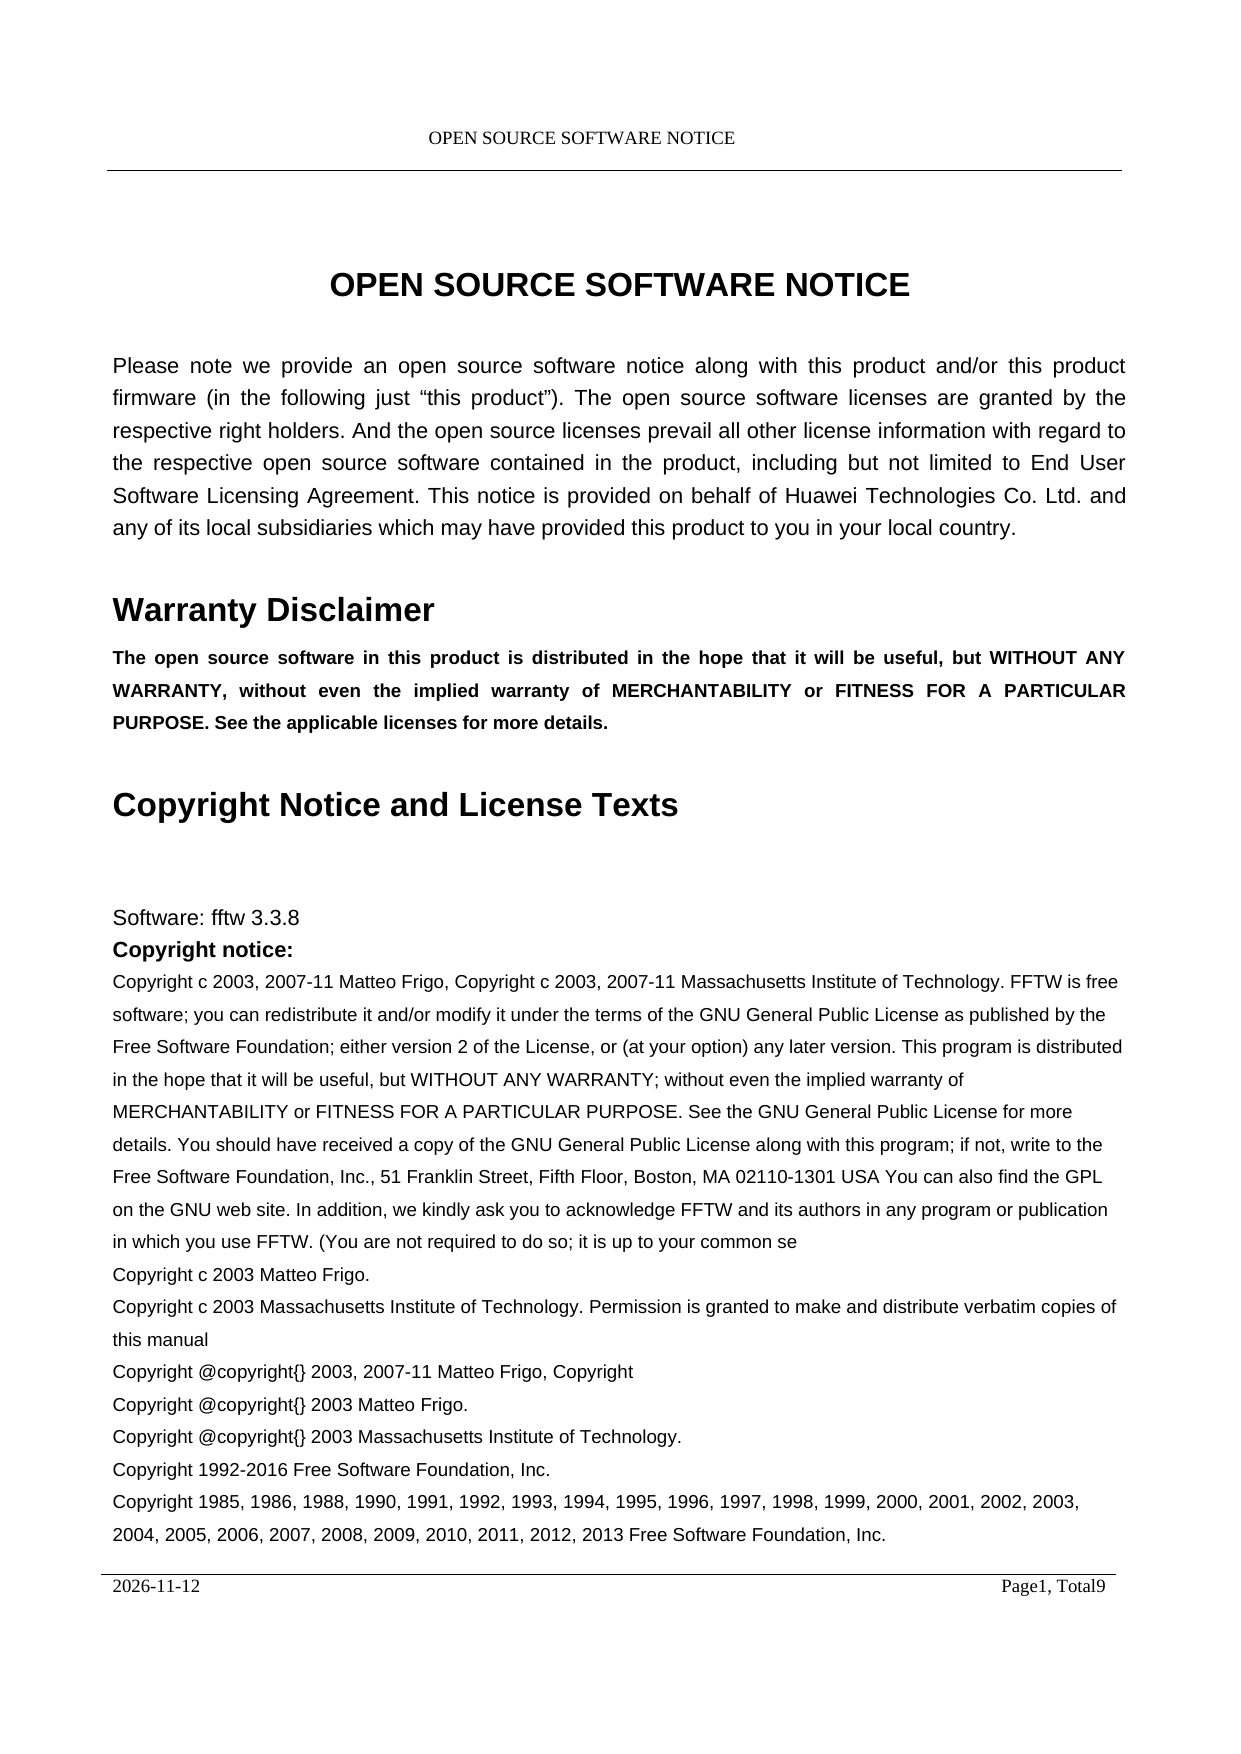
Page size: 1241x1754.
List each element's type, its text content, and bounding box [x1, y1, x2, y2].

text Copyright c 2003 Massachusetts Institute of Technology. Permission is granted to make and distribute verbatim copies of this manual [112, 1291, 1128, 1356]
text Software: fftw 3.3.8 [112, 901, 1128, 933]
text Copyright Notice and License Texts [112, 771, 1128, 836]
text Warranty Disclaimer [112, 576, 1128, 641]
text Copyright @copyright{} 2003 Matteo Frigo. [112, 1388, 1128, 1421]
text Copyright c 2003, 2007-11 Matteo Frigo, Copyright c 2003, 2007-11 Massachusetts Institute of Technology. FFTW is free software; you can redistribute it and/or modify it under the terms of the GNU General Public License as published by the Free Software Foundation; either version 2 of the License, or (at your option) any later version. This program is distributed in the hope that it will be useful, but WITHOUT ANY WARRANTY; without even the implied warranty of MERCHANTABILITY or FITNESS FOR A PARTICULAR PURPOSE. See the GNU General Public License for more details. You should have received a copy of the GNU General Public License along with this program; if not, write to the Free Software Foundation, Inc., 51 Franklin Street, Fifth Floor, Boston, MA 02110-1301 USA You can also find the GPL on the GNU web site. In addition, we kindly ask you to acknowledge FFTW and its authors in any program or publication in which you use FFTW. (You are not required to do so; it is up to your common se [112, 966, 1128, 1258]
text Copyright @copyright{} 2003, 2007-11 Matteo Frigo, Copyright [112, 1356, 1128, 1388]
text Copyright 1985, 1986, 1988, 1990, 1991, 1992, 1993, 1994, 1995, 1996, 1997, 1998, 1999, 2000, 2001, 2002, 2003, 2004, 2005, 2006, 2007, 2008, 2009, 2010, 2011, 2012, 2013 Free Software Foundation, Inc. [112, 1486, 1128, 1551]
text Copyright notice: [112, 933, 1128, 966]
text OPEN SOURCE SOFTWARE NOTICE [112, 251, 1128, 316]
text Copyright @copyright{} 2003 Massachusetts Institute of Technology. [112, 1421, 1128, 1453]
text Please note we provide an open source software notice along with this product and/or this product firmware (in the following just “this product”). The open source software licenses are granted by the respective right holders. And the open source licenses prevail all other license information with regard to the respective open source software contained in the product, including but not limited to End User Software Licensing Agreement. This notice is provided on behalf of Huawei Technologies Co. Ltd. and any of its local subsidiaries which may have provided this product to you in your local country. [112, 349, 1128, 544]
text The open source software in this product is distributed in the hope that it will be useful, but WITHOUT ANY WARRANTY, without even the implied warranty of MERCHANTABILITY or FITNESS FOR A PARTICULAR PURPOSE. See the applicable licenses for more details. [112, 641, 1128, 739]
text Copyright 1992-2016 Free Software Foundation, Inc. [112, 1453, 1128, 1486]
text Copyright c 2003 Matteo Frigo. [112, 1258, 1128, 1291]
